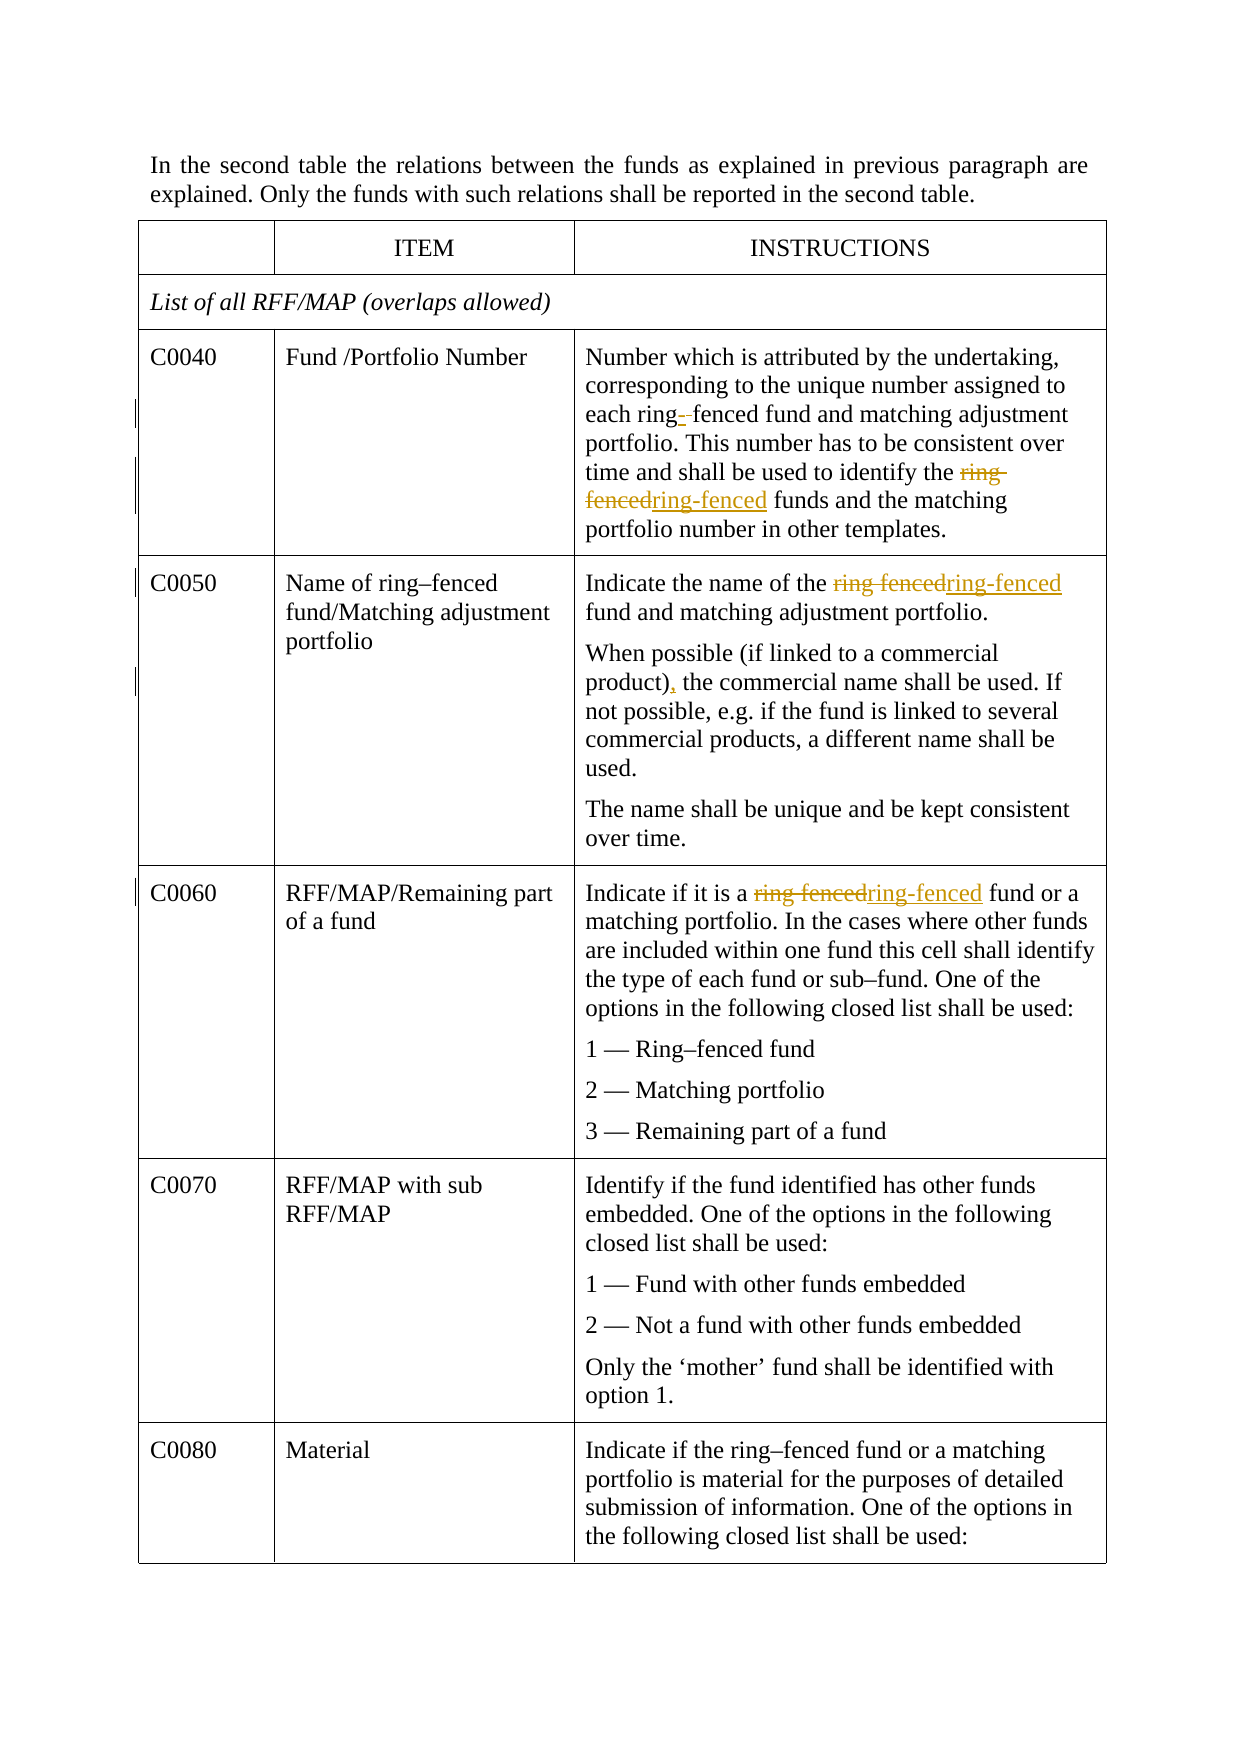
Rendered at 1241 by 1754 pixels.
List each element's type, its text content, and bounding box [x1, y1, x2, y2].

table_cell Name of ring–fenced fund/Matching adjustment portfolio [275, 556, 574, 864]
table_cell C0040 [139, 330, 274, 555]
text In the second table the relations between the funds as explained in previous paragraph are explained. Only the funds with such relations shall be reported in the second table. [150, 150, 1090, 207]
table_cell Indicate the name of the fund and matching adjustment portfolio. When possible (if linked to a commercial product) the commercial name shall be used. If not possible, e.g. if the fund is linked to several commercial products, a different name shall be used. The name shall be unique and be kept consistent over time. [575, 556, 1106, 864]
table_cell C0050 [139, 556, 274, 864]
table_cell C0070 [139, 1159, 274, 1422]
table_header INSTRUCTIONS [575, 221, 1106, 274]
table_cell Identify if the fund identified has other funds embedded. One of the options in the following closed list shall be used: 1 — Fund with other funds embedded 2 — Not a fund with other funds embedded Only the ‘mother’ fund shall be identified with option 1. [575, 1159, 1106, 1422]
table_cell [575, 1423, 1106, 1562]
table_cell List of all RFF/MAP (overlaps allowed) [139, 275, 1106, 328]
table_cell Number which is attributed by the undertaking, corresponding to the unique number assigned to each ringfenced fund and matching adjustment portfolio. This number has to be consistent over time and shall be used to identify the funds and the matching portfolio number in other templates. [575, 330, 1106, 555]
table_cell C0060 [139, 866, 274, 1158]
table_cell Indicate if it is a fund or a matching portfolio. In the cases where other funds are included within one fund this cell shall identify the type of each fund or sub–fund. One of the options in the following closed list shall be used: 1 — Ring–fenced fund 2 — Matching portfolio 3 — Remaining part of a fund [575, 866, 1106, 1158]
table_cell C0080 [139, 1423, 274, 1562]
table_header ITEM [275, 221, 574, 274]
table_cell Fund /Portfolio Number [275, 330, 574, 555]
table_cell RFF/MAP with sub RFF/MAP [275, 1159, 574, 1422]
table_cell Material [275, 1423, 574, 1562]
table_header [139, 221, 274, 274]
table_cell RFF/MAP/Remaining part of a fund [275, 866, 574, 1158]
